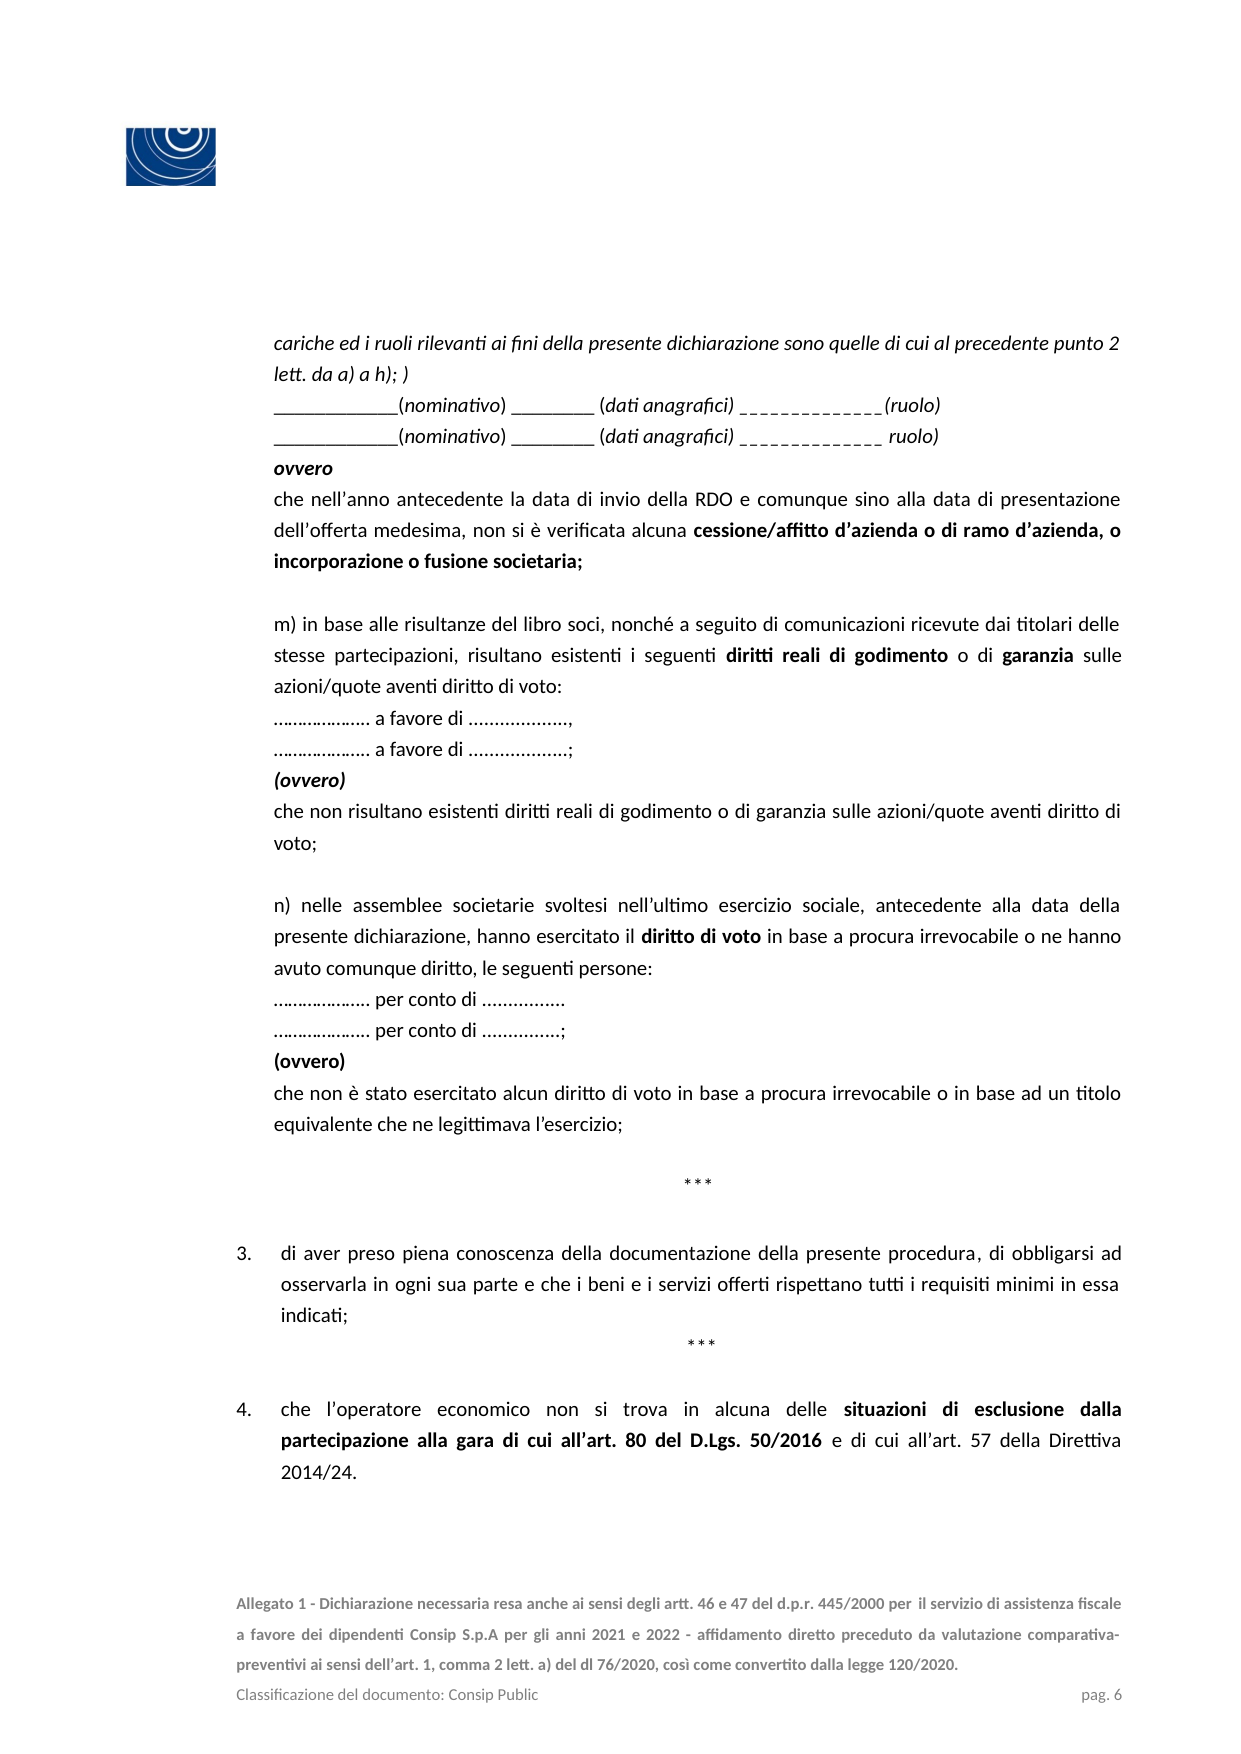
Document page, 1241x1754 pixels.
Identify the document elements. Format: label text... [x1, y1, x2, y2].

text ……………….. per conto di ................ [273, 981, 1122, 1012]
list ovvero [274, 450, 1122, 481]
text ……………….. a favore di ..................., [273, 700, 1122, 731]
text (ovvero) [273, 762, 1122, 794]
text n) nelle assemblee societarie svoltesi nell’ultimo esercizio sociale, antecedente alla data della presente dichiarazione, hanno esercitato il diritto di voto in base a procura irrevocabile o ne hanno avuto comunque diritto, le seguenti persone: [273, 887, 1122, 981]
list che l’operatore economico non si trova in alcuna delle situazioni di esclusione dalla partecipazione alla gara di cui all’art. 80 del D.Lgs. 50/2016 e di cui all’art. 57 della Direttiva 2014/24. [236, 1392, 1122, 1485]
text che non è stato esercitato alcun diritto di voto in base a procura irrevocabile o in base ad un titolo equivalente che ne legittimava l’esercizio; [273, 1075, 1122, 1137]
text ____________(nominativo) ________ (dati anagrafici) ______________(ruolo) [273, 387, 1122, 419]
text ____________(nominativo) ________ (dati anagrafici) ______________ ruolo) [273, 419, 1122, 450]
text ……………….. a favore di ...................; [273, 731, 1122, 762]
text ……………….. per conto di ...............; [273, 1012, 1122, 1044]
text m) in base alle risultanze del libro soci, nonché a seguito di comunicazioni ricevute dai titolari delle stesse partecipazioni, risultano esistenti i seguenti diritti reali di godimento o di garanzia sulle azioni/quote aventi diritto di voto: [273, 606, 1122, 700]
text che non risultano esistenti diritti reali di godimento o di garanzia sulle azioni/quote aventi diritto di voto; [273, 794, 1122, 856]
text *** [273, 1169, 1122, 1200]
list che nell’anno antecedente la data di invio della RDO e comunque sino alla data di presentazione dell’offerta medesima, non si è verificata alcuna cessione/affitto d’azienda o di ramo d’azienda, o incorporazione o fusione societaria; [274, 481, 1122, 575]
picture [0, 0, 216, 185]
text (ovvero) [273, 1044, 1122, 1075]
list di aver preso piena conoscenza della documentazione della presente procedura, di obbligarsi ad osservarla in ogni sua parte e che i beni e i servizi offerti rispettano tutti i requisiti minimi in essa indicati; [236, 1235, 1122, 1329]
list *** [281, 1329, 1122, 1360]
